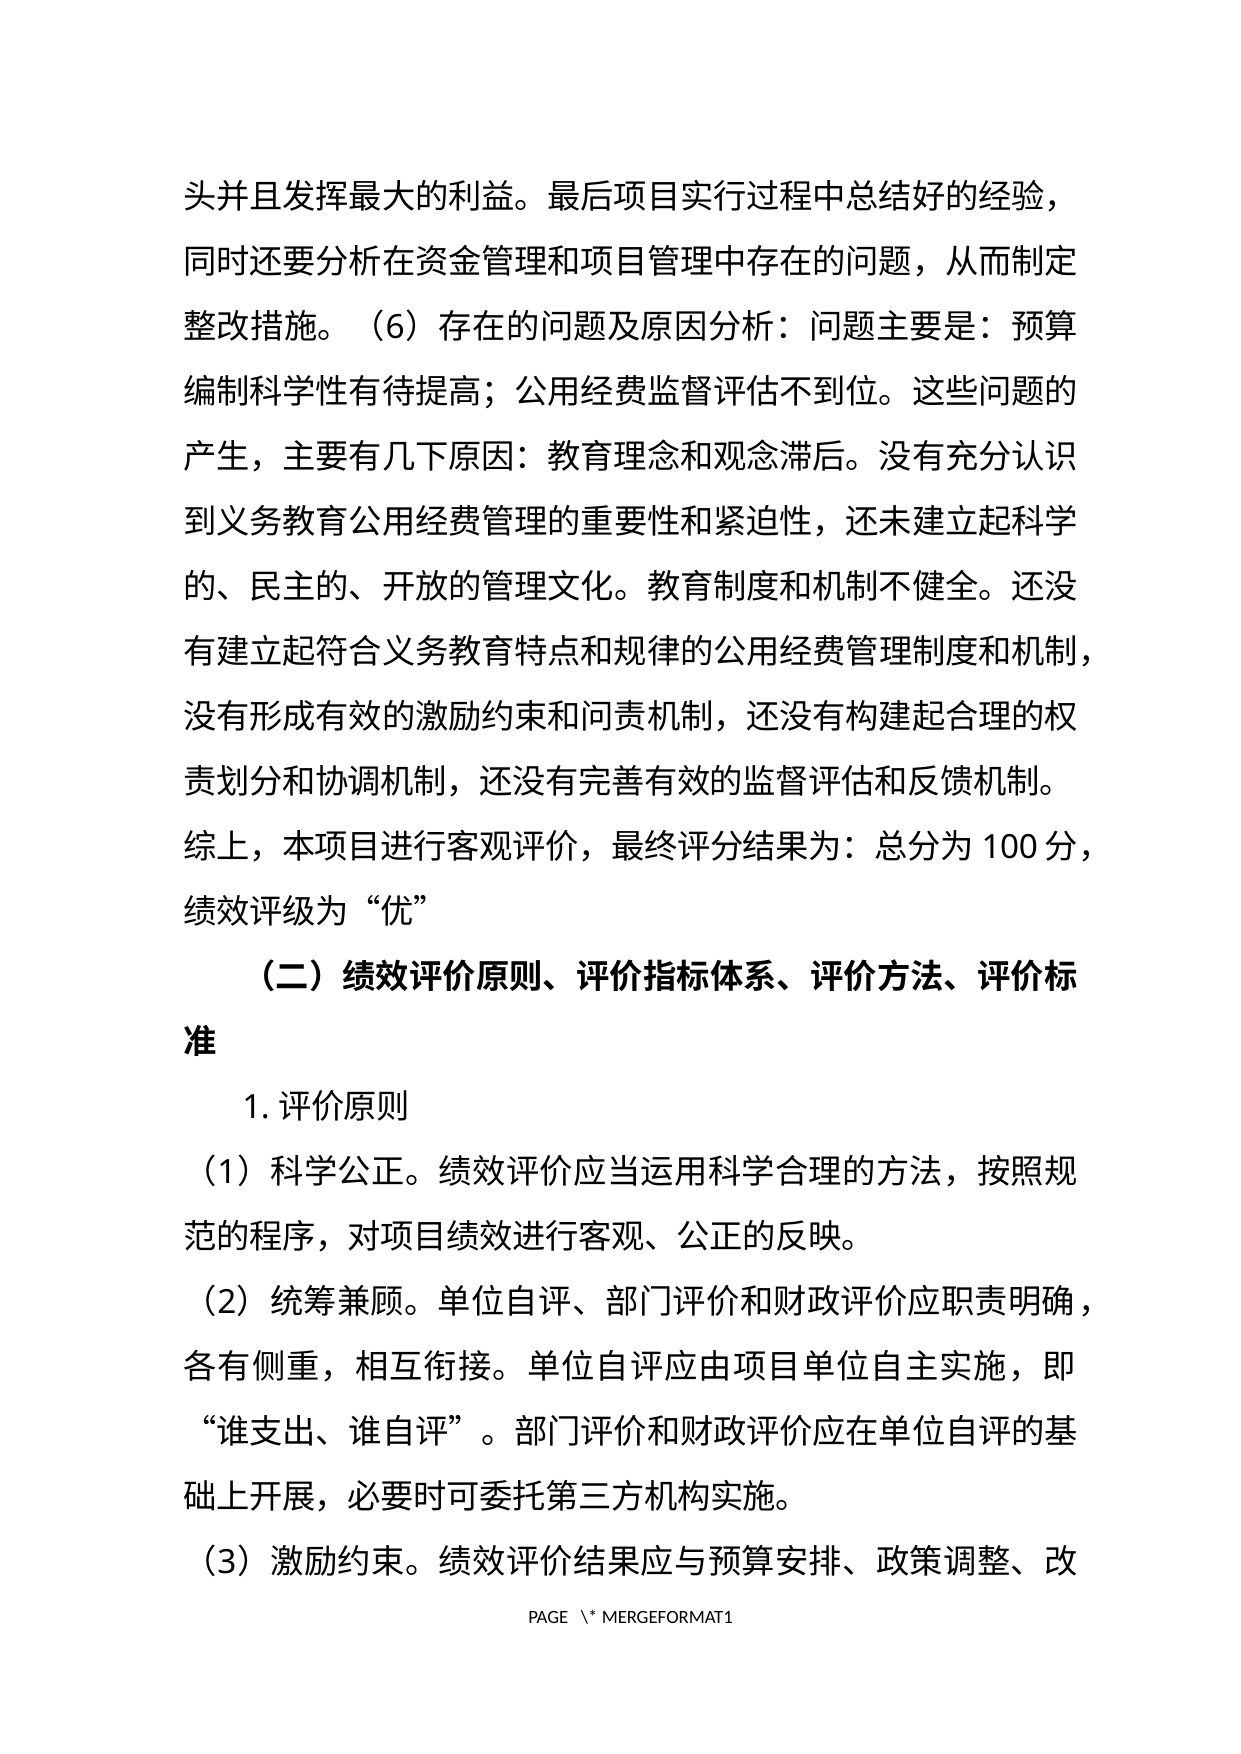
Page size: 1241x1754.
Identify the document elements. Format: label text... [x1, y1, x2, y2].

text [183, 162, 1078, 942]
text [183, 1072, 1078, 1592]
text （二）绩效评价原则、评价指标体系、评价方法、评价标准 [183, 942, 1078, 1072]
